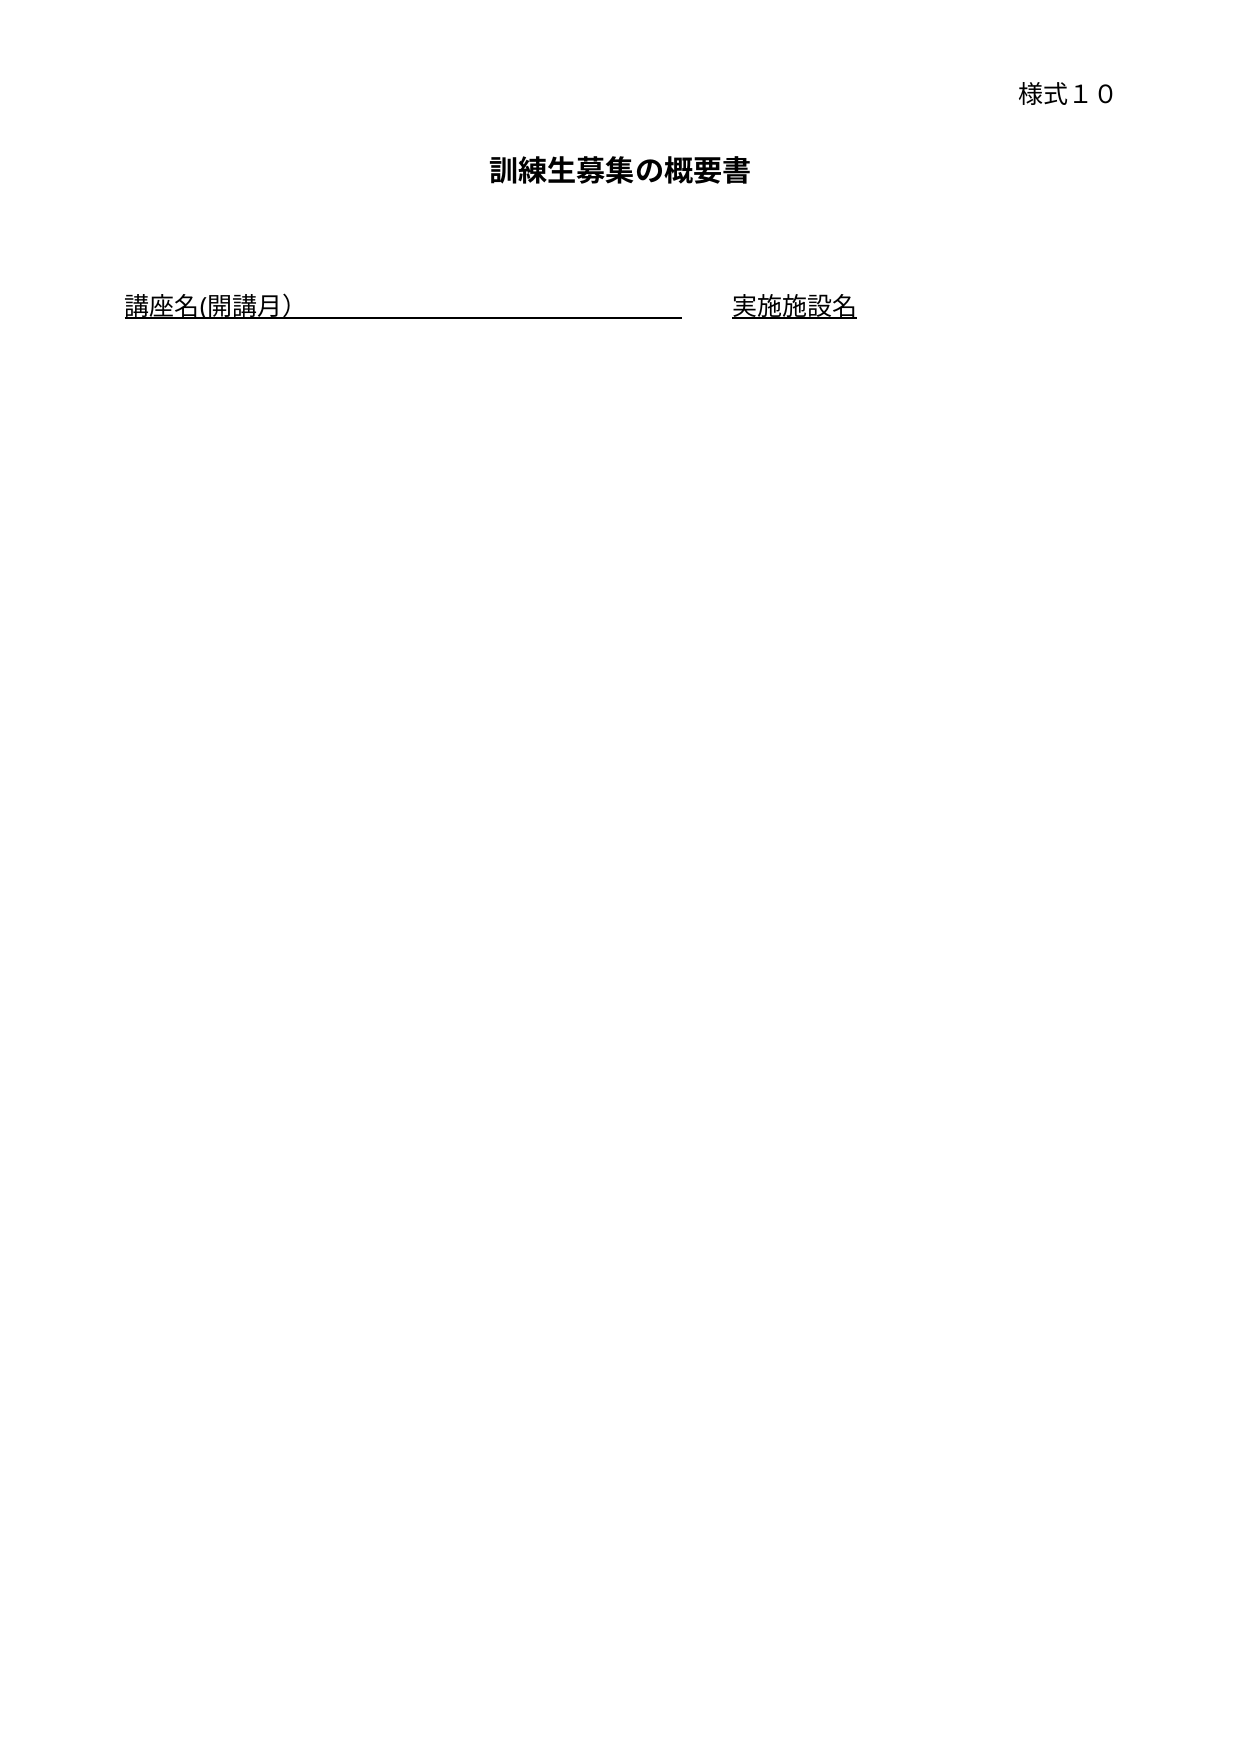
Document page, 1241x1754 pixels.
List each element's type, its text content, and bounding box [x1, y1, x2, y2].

text 訓練生募集の概要書 [118, 134, 1122, 202]
text 講座名(開講月） 実施施設名 [118, 270, 1122, 338]
